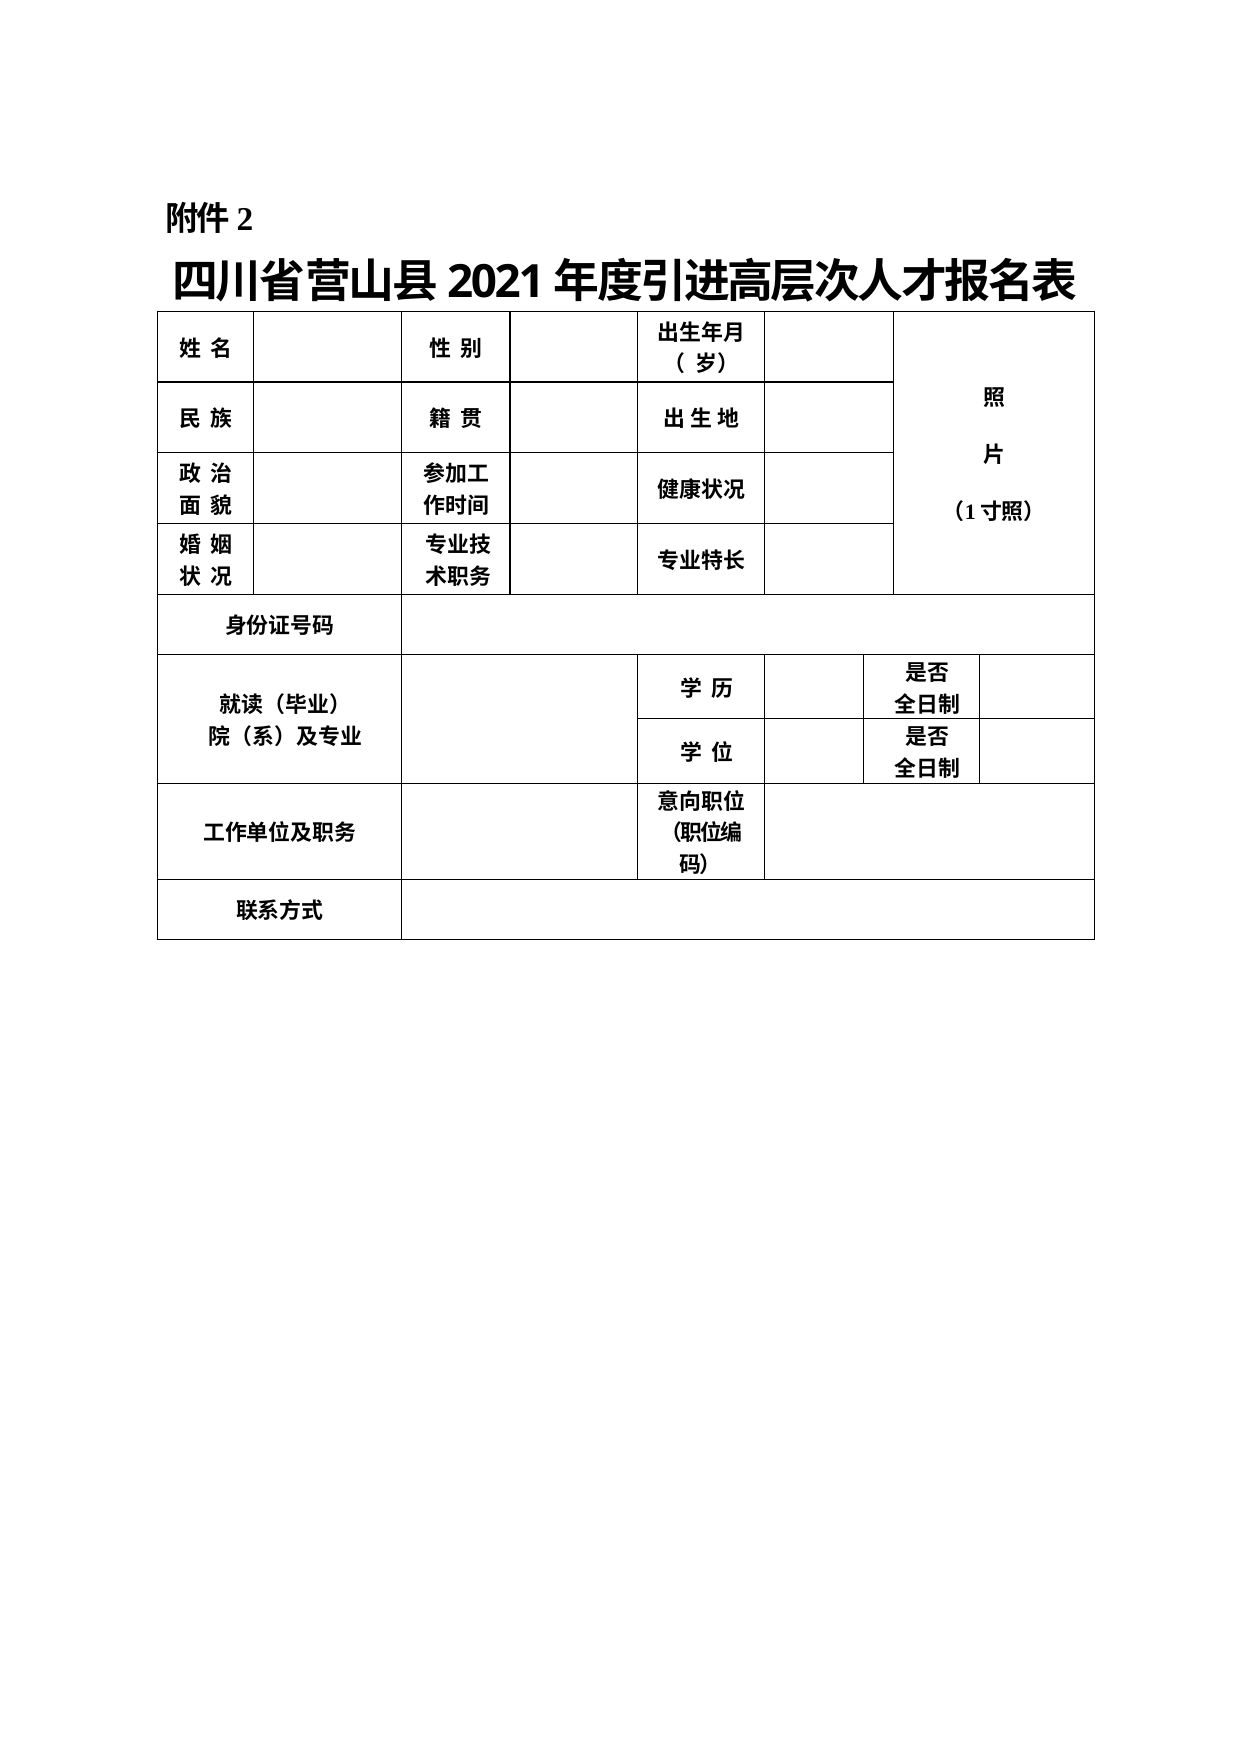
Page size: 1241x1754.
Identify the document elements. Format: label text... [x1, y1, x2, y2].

table_cell [402, 595, 1094, 654]
table_cell [254, 383, 401, 452]
table_cell [765, 784, 1094, 879]
table_header [254, 312, 401, 381]
table_cell 婚 姻 状 况 [158, 524, 253, 594]
table_cell [402, 880, 1094, 938]
table_cell 民 族 [158, 383, 253, 452]
table_header 姓 名 [158, 312, 253, 381]
table_cell 参加工 作时间 [402, 453, 509, 523]
text 四川省营山县2021年度引进高层次人才报名表 [165, 244, 1087, 311]
table_cell 政 治 面 貌 [158, 453, 253, 523]
table_cell [765, 719, 863, 783]
table_cell [980, 655, 1094, 718]
table_header 照 片 （1寸照） [894, 312, 1094, 594]
table_cell [402, 784, 637, 879]
table_cell [511, 453, 637, 523]
table_cell 健康状况 [638, 453, 764, 523]
table_cell [511, 383, 637, 452]
table_header 性 别 [402, 312, 509, 381]
table_cell 专业技 术职务 [402, 524, 509, 594]
table_cell [765, 453, 893, 523]
table_cell 身份证号码 [158, 595, 401, 654]
table_cell [765, 655, 863, 718]
text 附件2 [165, 177, 1087, 244]
table_cell [254, 524, 401, 594]
table_cell 就读（毕业） 院（系）及专业 [158, 655, 401, 783]
table_cell 是否 全日制 [864, 719, 979, 783]
table_header [511, 312, 637, 381]
table_cell 专业特长 [638, 524, 764, 594]
table_cell 出 生 地 [638, 383, 764, 452]
table_cell 学 历 [638, 655, 764, 718]
table_header 出生年月 （ 岁） [638, 312, 764, 381]
table_cell [402, 655, 637, 783]
table_cell [765, 524, 893, 594]
table_cell [511, 524, 637, 594]
table_header [765, 312, 893, 381]
table_cell [254, 453, 401, 523]
table_cell 学 位 [638, 719, 764, 783]
table_cell [765, 383, 893, 452]
table_cell 工作单位及职务 [158, 784, 401, 879]
table_cell [980, 719, 1094, 783]
table_cell 籍 贯 [402, 383, 509, 452]
table_cell 联系方式 [158, 880, 401, 938]
table_cell 意向职位 （职位编码） [638, 784, 764, 879]
table_cell 是否 全日制 [864, 655, 979, 718]
